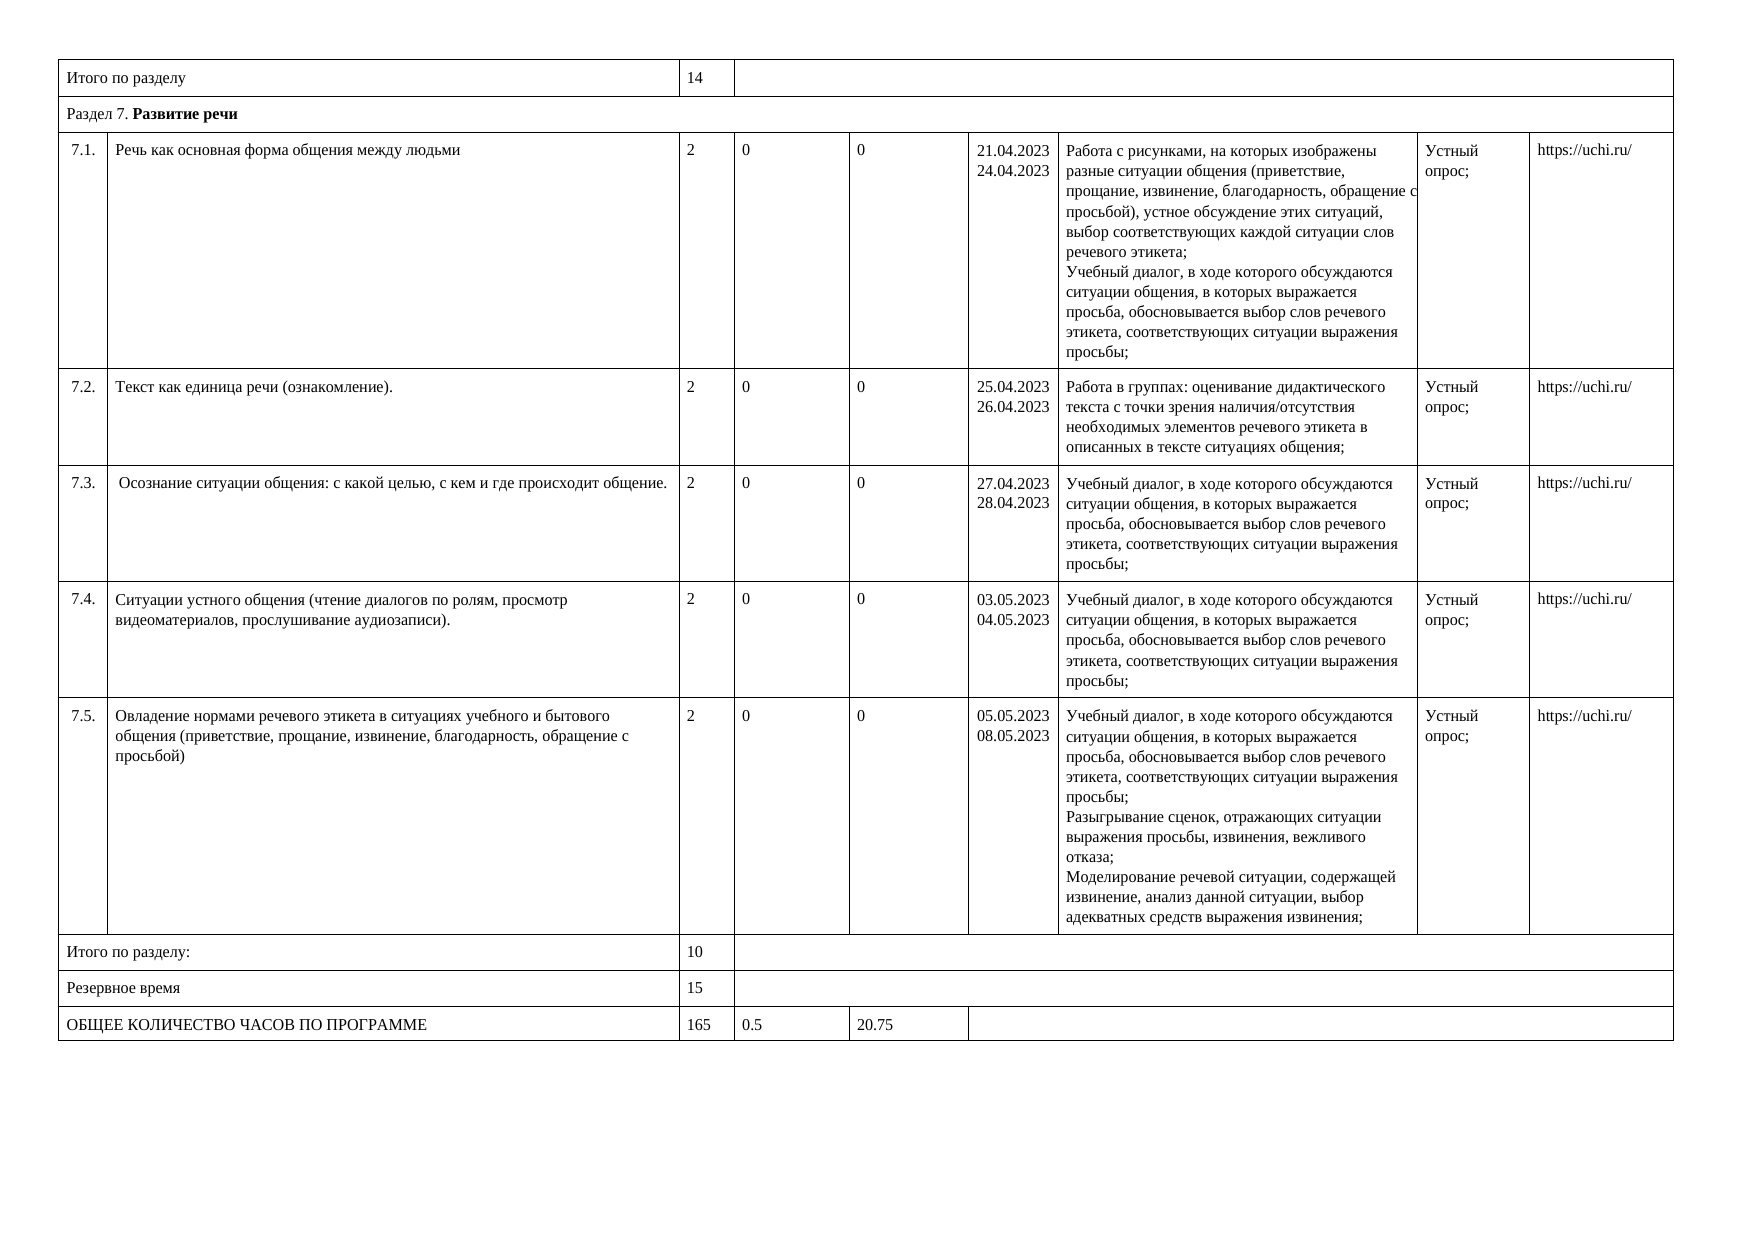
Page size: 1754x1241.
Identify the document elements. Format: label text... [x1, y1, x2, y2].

table_cell 05.05.2023 08.05.2023 [969, 698, 1058, 933]
table_cell Резервное время [59, 971, 679, 1006]
table_cell 0 [735, 698, 849, 933]
table_cell 7.2. [59, 369, 107, 464]
table_cell Устный опрос; [1418, 369, 1529, 464]
table_cell 0.5 [735, 1007, 849, 1040]
table_cell Овладение нормами речевого этикета в ситуациях учебного и бытового общения (приветствие, прощание, извинение, благодарность, обращение с просьбой) [108, 698, 679, 933]
table_cell 03.05.2023 04.05.2023 [969, 582, 1058, 697]
table_cell 0 [850, 582, 968, 697]
table_cell Устный опрос; [1418, 133, 1529, 368]
table_cell 0 [850, 133, 968, 368]
table_cell 0 [850, 466, 968, 581]
table_cell 0 [735, 133, 849, 368]
table_cell Учебный диалог, в ходе которого обсуждаются ситуации общения, в которых выражается просьба, обосновывается выбор слов речевого этикета, соответствующих ситуации выражения просьбы; [1059, 582, 1417, 697]
table_cell Учебный диалог, в ходе которого обсуждаются ситуации общения, в которых выражается просьба, обосновывается выбор слов речевого этикета, соответствующих ситуации выражения просьбы; [1059, 466, 1417, 581]
table_cell Устный опрос; [1418, 582, 1529, 697]
table_cell Текст как единица речи (ознакомление). [108, 369, 679, 464]
table_cell Ситуации устного общения (чтение диалогов по ролям, просмотр видеоматериалов, прослушивание аудиозаписи). [108, 582, 679, 697]
table_header Итого по разделу [59, 60, 679, 96]
table_cell 0 [850, 698, 968, 933]
table_cell ОБЩЕЕ КОЛИЧЕСТВО ЧАСОВ ПО ПРОГРАММЕ [59, 1007, 679, 1040]
table_cell Устный опрос; [1418, 698, 1529, 933]
table_cell 7.3. [59, 466, 107, 581]
table_cell https://uchi.ru/ [1530, 133, 1673, 368]
table_cell 0 [735, 466, 849, 581]
table_cell 2 [680, 698, 734, 933]
table_cell https://uchi.ru/ [1530, 369, 1673, 464]
table_cell 2 [680, 369, 734, 464]
table_header [735, 60, 1673, 96]
table_cell 27.04.2023 28.04.2023 [969, 466, 1058, 581]
table_header 14 [680, 60, 734, 96]
table_cell 7.5. [59, 698, 107, 933]
table_cell Учебный диалог, в ходе которого обсуждаются ситуации общения, в которых выражается просьба, обосновывается выбор слов речевого этикета, соответствующих ситуации выражения просьбы; Разыгрывание сценок, отражающих ситуации выражения просьбы, извинения, вежливого отказа; Моделирование речевой ситуации, содержащей извинение, анализ данной ситуации, выбор адекватных средств выраже​ния извинения; [1059, 698, 1417, 933]
table_cell 0 [735, 369, 849, 464]
table_cell 21.04.2023 24.04.2023 [969, 133, 1058, 368]
table_cell 7.4. [59, 582, 107, 697]
table_cell Устный опрос; [1418, 466, 1529, 581]
table_cell 2 [680, 466, 734, 581]
table_cell https://uchi.ru/ [1530, 466, 1673, 581]
table_cell 20.75 [850, 1007, 968, 1040]
table_cell Речь как основная форма общения между людьми [108, 133, 679, 368]
table_cell 2 [680, 133, 734, 368]
table_cell [735, 971, 1673, 1006]
table_cell Осознание ситуации общения: с какой целью, с кем и где происходит общение. [108, 466, 679, 581]
table_cell Работа с рисунками, на которых изображены разные ситуа​ции общения (приветствие, прощание, извинение, благодар​ность, обращение с просьбой), устное обсуждение этих ситуаций, выбор соответствующих каждой ситуации слов речевого этикета; Учебный диалог, в ходе которого обсуждаются ситуации общения, в которых выражается просьба, обосновывается выбор слов речевого этикета, соответствующих ситуации выражения просьбы; [1059, 133, 1417, 368]
table_cell 15 [680, 971, 734, 1006]
table_cell 7.1. [59, 133, 107, 368]
table_cell https://uchi.ru/ [1530, 582, 1673, 697]
table_cell 2 [680, 582, 734, 697]
table_cell https://uchi.ru/ [1530, 698, 1673, 933]
table_cell 0 [735, 582, 849, 697]
table_cell 165 [680, 1007, 734, 1040]
table_cell Раздел 7. Развитие речи [59, 97, 1673, 132]
table_cell [969, 1007, 1673, 1040]
table_cell 0 [850, 369, 968, 464]
table_cell Работа в группах: оценивание дидактического текста с точки зрения наличия/отсутствия необходимых элементов речево​го этикета в описанных в тексте ситуациях общения; [1059, 369, 1417, 464]
table_cell 10 [680, 935, 734, 970]
table_cell 25.04.2023 26.04.2023 [969, 369, 1058, 464]
table_cell Итого по разделу: [59, 935, 679, 970]
table_cell [735, 935, 1673, 970]
